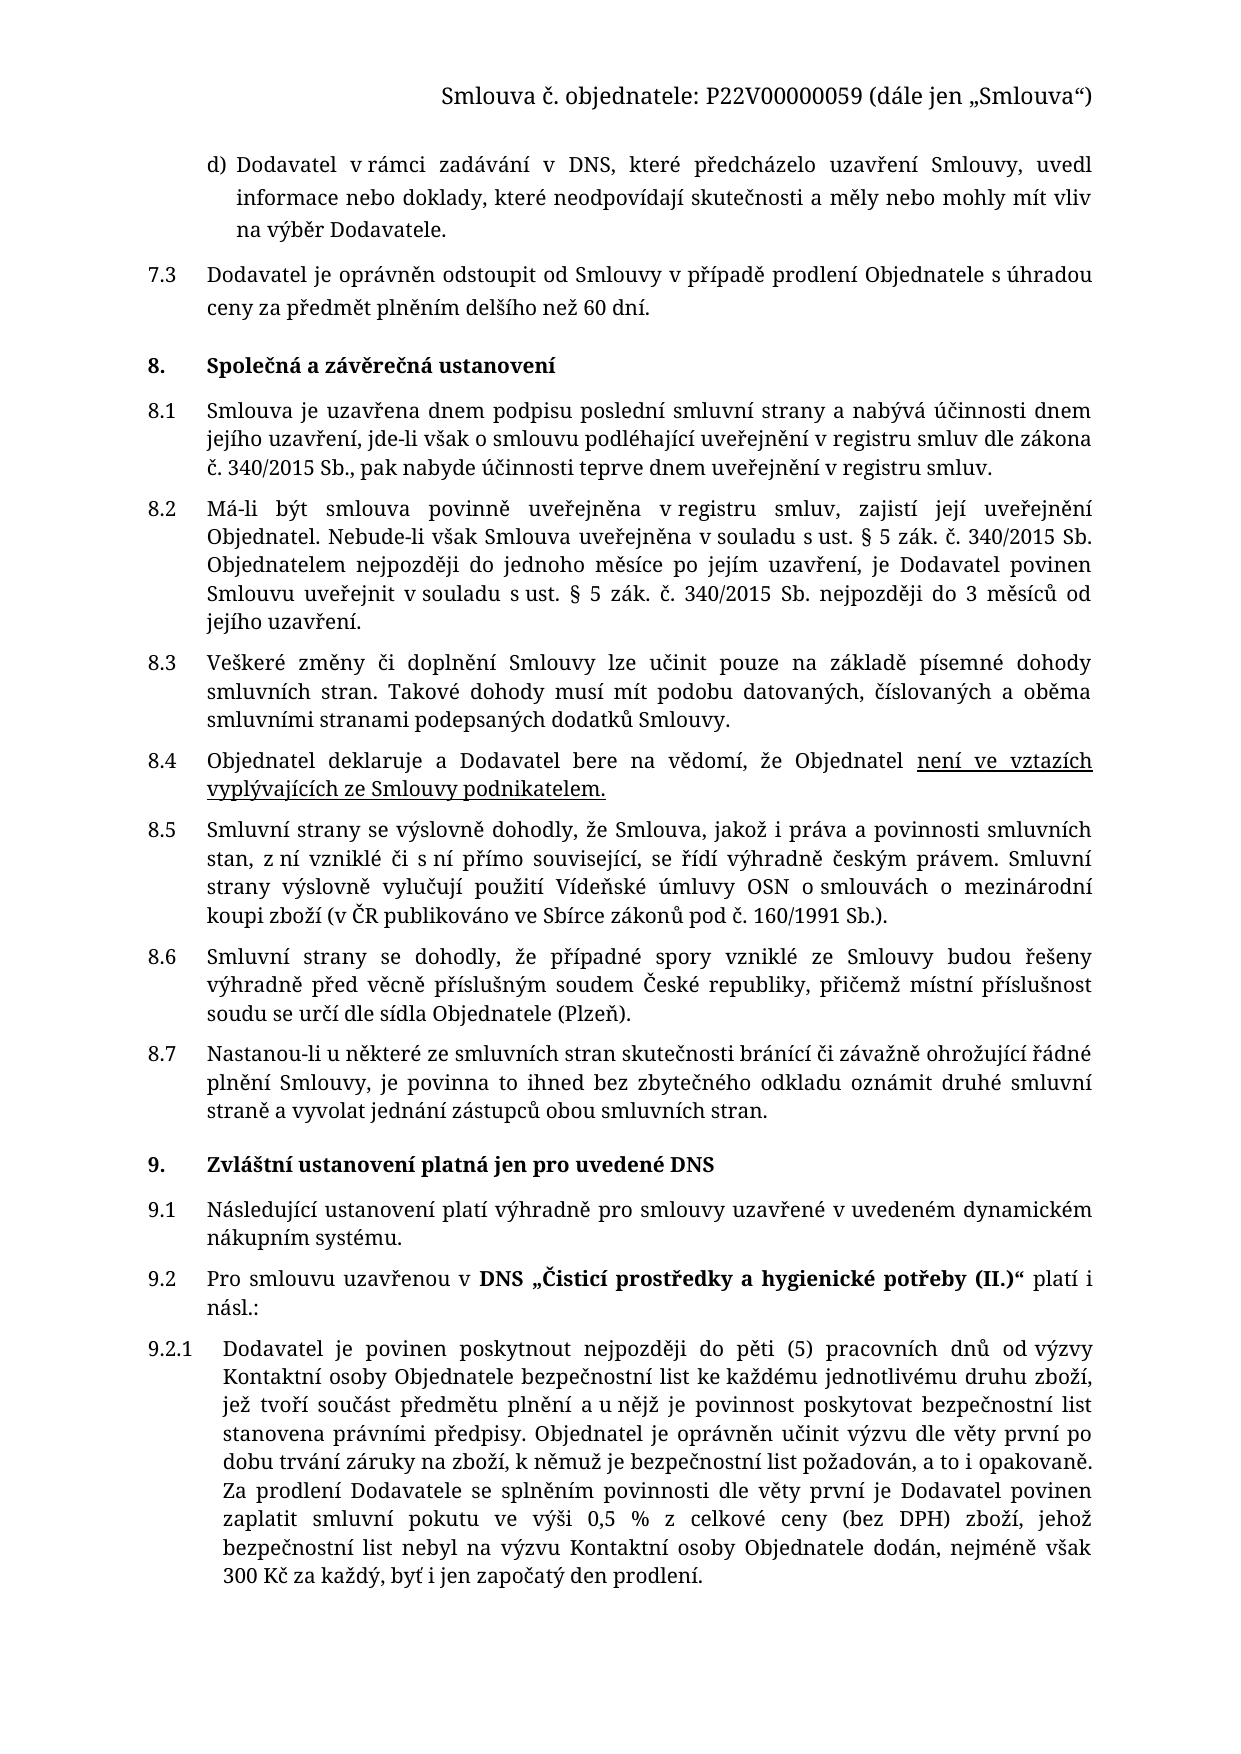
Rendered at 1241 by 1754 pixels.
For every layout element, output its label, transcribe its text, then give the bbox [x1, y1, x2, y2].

list Objednatel deklaruje a Dodavatel bere na vědomí, že Objednatel není ve vztazích vyplývajících ze Smlouvy podnikatelem. [148, 746, 1093, 803]
list Dodavatel v rámci zadávání v DNS, které předcházelo uzavření Smlouvy, uvedl informace nebo doklady, které neodpovídají skutečnosti a měly nebo mohly mít vliv na výběr Dodavatele. [207, 150, 1093, 244]
list Pro smlouvu uzavřenou v DNS „Čisticí prostředky a hygienické potřeby (II.)“ platí i násl.: [148, 1264, 1093, 1321]
list Má-li být smlouva povinně uveřejněna v registru smluv, zajistí její uveřejnění Objednatel. Nebude-li však Smlouva uveřejněna v souladu s ust. § 5 zák. č. 340/2015 Sb. Objednatelem nejpozději do jednoho měsíce po jejím uzavření, je Dodavatel povinen Smlouvu uveřejnit v souladu s ust. § 5 zák. č. 340/2015 Sb. nejpozději do 3 měsíců od jejího uzavření. [148, 494, 1093, 636]
list Smlouva je uzavřena dnem podpisu poslední smluvní strany a nabývá účinnosti dnem jejího uzavření, jde-li však o smlouvu podléhající uveřejnění v registru smluv dle zákona č. 340/2015 Sb., pak nabyde účinnosti teprve dnem uveřejnění v registru smluv. [148, 396, 1093, 481]
list Následující ustanovení platí výhradně pro smlouvy uzavřené v uvedeném dynamickém nákupním systému. [148, 1195, 1093, 1252]
list Nastanou-li u některé ze smluvních stran skutečnosti bránící či závažně ohrožující řádné plnění Smlouvy, je povinna to ihned bez zbytečného odkladu oznámit druhé smluvní straně a vyvolat jednání zástupců obou smluvních stran. [148, 1039, 1093, 1125]
list Zvláštní ustanovení platná jen pro uvedené DNS [148, 1150, 1093, 1178]
list Veškeré změny či doplnění Smlouvy lze učinit pouze na základě písemné dohody smluvních stran. Takové dohody musí mít podobu datovaných, číslovaných a oběma smluvními stranami podepsaných dodatků Smlouvy. [148, 648, 1093, 734]
list Smluvní strany se dohodly, že případné spory vzniklé ze Smlouvy budou řešeny výhradně před věcně příslušným soudem České republiky, přičemž místní příslušnost soudu se určí dle sídla Objednatele (Plzeň). [148, 942, 1093, 1027]
list Společná a závěrečná ustanovení [148, 351, 1093, 379]
list Dodavatel je oprávněn odstoupit od Smlouvy v případě prodlení Objednatele s úhradou ceny za předmět plněním delšího než 60 dní. [148, 261, 1093, 322]
list Smluvní strany se výslovně dohodly, že Smlouva, jakož i práva a povinnosti smluvních stan, z ní vzniklé či s ní přímo související, se řídí výhradně českým právem. Smluvní strany výslovně vylučují použití Vídeňské úmluvy OSN o smlouvách o mezinárodní koupi zboží (v ČR publikováno ve Sbírce zákonů pod č. 160/1991 Sb.). [148, 816, 1093, 929]
list Dodavatel je povinen poskytnout nejpozději do pěti (5) pracovních dnů od výzvy Kontaktní osoby Objednatele bezpečnostní list ke každému jednotlivému druhu zboží, jež tvoří součást předmětu plnění a u nějž je povinnost poskytovat bezpečnostní list stanovena právními předpisy. Objednatel je oprávněn učinit výzvu dle věty první po dobu trvání záruky na zboží, k němuž je bezpečnostní list požadován, a to i opakovaně. Za prodlení Dodavatele se splněním povinnosti dle věty první je Dodavatel povinen zaplatit smluvní pokutu ve výši 0,5 % z celkové ceny (bez DPH) zboží, jehož bezpečnostní list nebyl na výzvu Kontaktní osoby Objednatele dodán, nejméně však 300 Kč za každý, byť i jen započatý den prodlení. [148, 1334, 1093, 1590]
